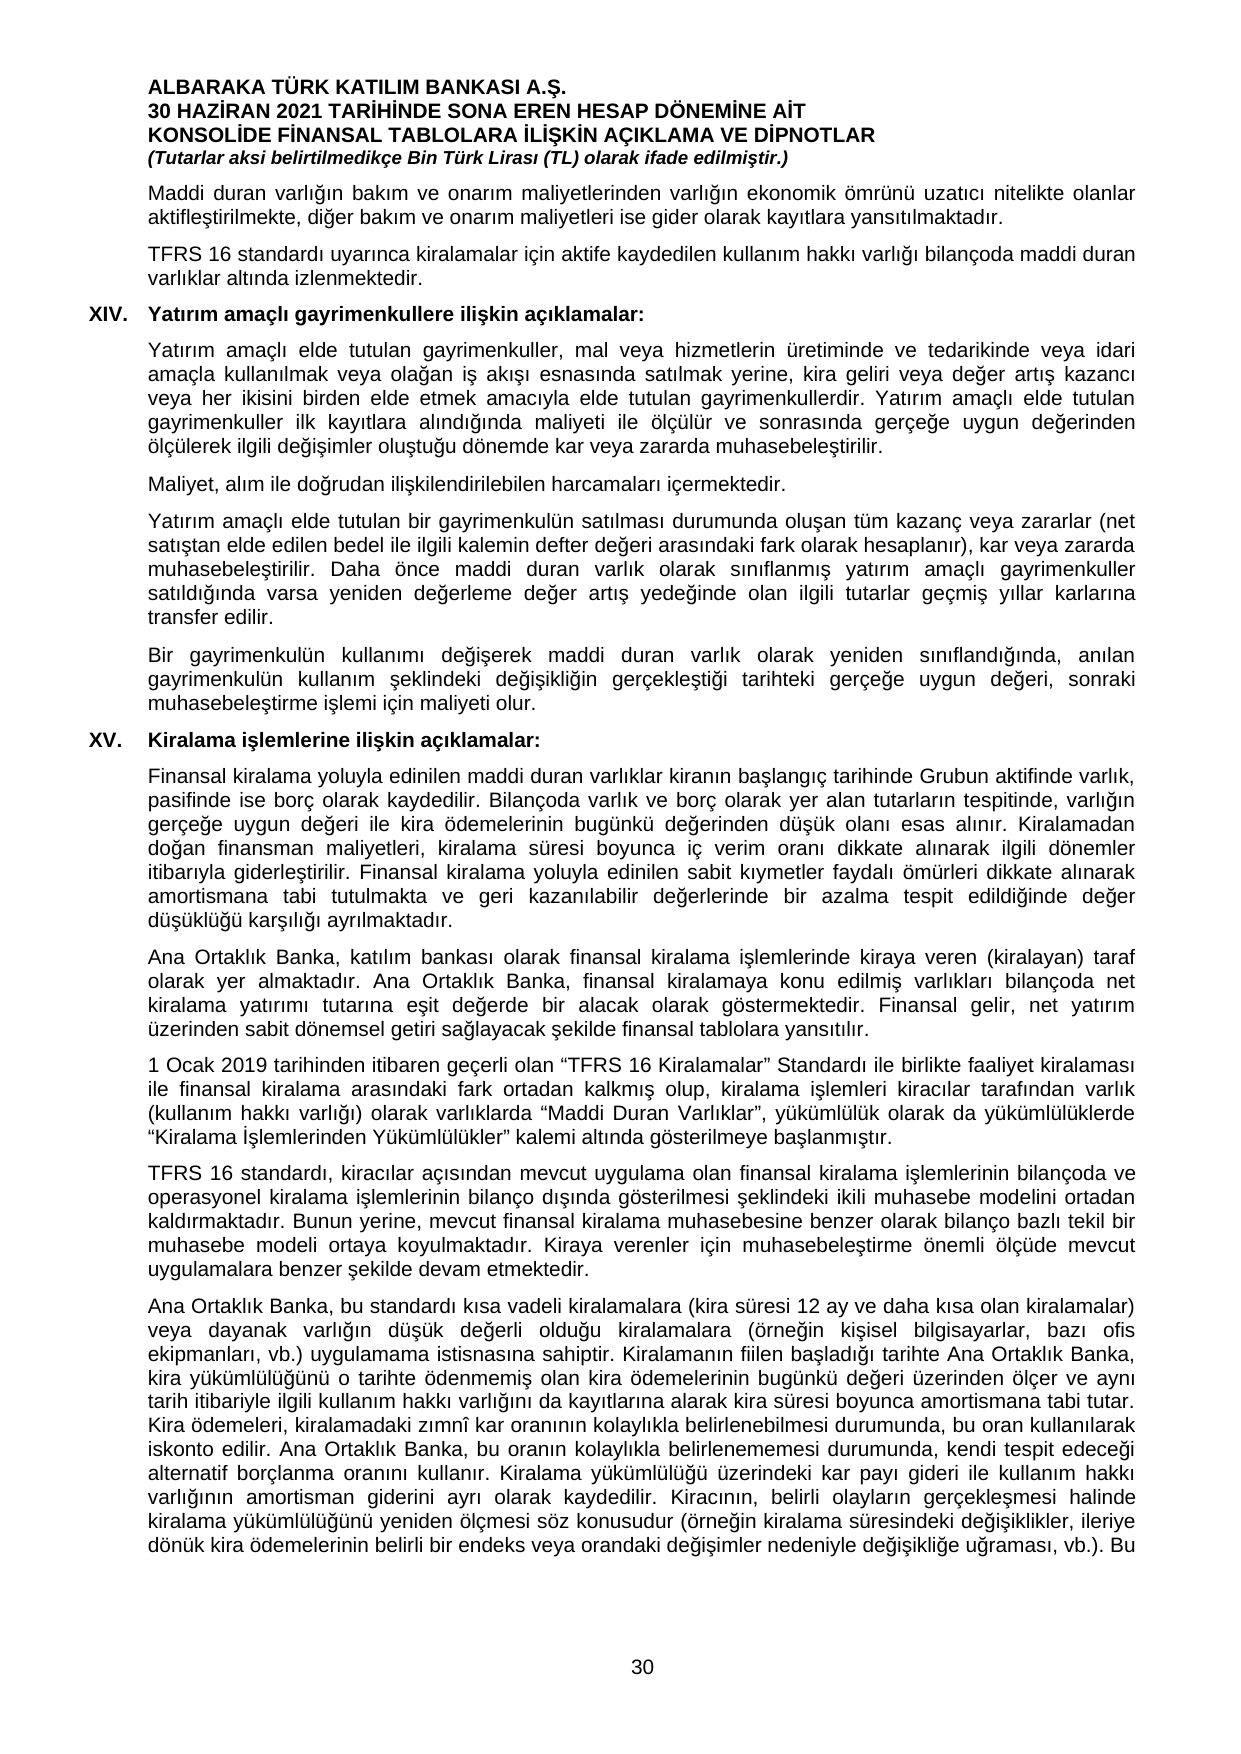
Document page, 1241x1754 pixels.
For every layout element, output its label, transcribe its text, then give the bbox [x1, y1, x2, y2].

text Yatırım amaçlı elde tutulan bir gayrimenkulün satılması durumunda oluşan tüm kazanç veya zararlar (net satıştan elde edilen bedel ile ilgili kalemin defter değeri arasındaki fark olarak hesaplanır), kar veya zararda muhasebeleştirilir. Daha önce maddi duran varlık olarak sınıflanmış yatırım amaçlı gayrimenkuller satıldığında varsa yeniden değerleme değer artış yedeğinde olan ilgili tutarlar geçmiş yıllar karlarına transfer edilir. [148, 509, 1137, 629]
text TFRS 16 standardı, kiracılar açısından mevcut uygulama olan finansal kiralama işlemlerinin bilançoda ve operasyonel kiralama işlemlerinin bilanço dışında gösterilmesi şeklindeki ikili muhasebe modelini ortadan kaldırmaktadır. Bunun yerine, mevcut finansal kiralama muhasebesine benzer olarak bilanço bazlı tekil bir muhasebe modeli ortaya koyulmaktadır. Kiraya verenler için muhasebeleştirme önemli ölçüde mevcut uygulamalara benzer şekilde devam etmektedir. [148, 1161, 1137, 1281]
text TFRS 16 standardı uyarınca kiralamalar için aktife kaydedilen kullanım hakkı varlığı bilançoda maddi duran varlıklar altında izlenmektedir. [148, 241, 1137, 289]
text Bir gayrimenkulün kullanımı değişerek maddi duran varlık olarak yeniden sınıflandığında, anılan gayrimenkulün kullanım şeklindeki değişikliğin gerçekleştiği tarihteki gerçeğe uygun değeri, sonraki muhasebeleştirme işlemi için maliyeti olur. [148, 642, 1137, 714]
text XIV. Yatırım amaçlı gayrimenkullere ilişkin açıklamalar: [89, 302, 1137, 326]
text Maliyet, alım ile doğrudan ilişkilendirilebilen harcamaları içermektedir. [148, 472, 1137, 496]
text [148, 1293, 1137, 1557]
text 1 Ocak 2019 tarihinden itibaren geçerli olan “TFRS 16 Kiralamalar” Standardı ile birlikte faaliyet kiralaması ile finansal kiralama arasındaki fark ortadan kalkmış olup, kiralama işlemleri kiracılar tarafından varlık (kullanım hakkı varlığı) olarak varlıklarda “Maddi Duran Varlıklar”, yükümlülük olarak da yükümlülüklerde “Kiralama İşlemlerinden Yükümlülükler” kalemi altında gösterilmeye başlanmıştır. [148, 1053, 1137, 1149]
text XV. Kiralama işlemlerine ilişkin açıklamalar: [89, 728, 1137, 752]
text Finansal kiralama yoluyla edinilen maddi duran varlıklar kiranın başlangıç tarihinde Grubun aktifinde varlık, pasifinde ise borç olarak kaydedilir. Bilançoda varlık ve borç olarak yer alan tutarların tespitinde, varlığın gerçeğe uygun değeri ile kira ödemelerinin bugünkü değerinden düşük olanı esas alınır. Kiralamadan doğan finansman maliyetleri, kiralama süresi boyunca iç verim oranı dikkate alınarak ilgili dönemler itibarıyla giderleştirilir. Finansal kiralama yoluyla edinilen sabit kıymetler faydalı ömürleri dikkate alınarak amortismana tabi tutulmakta ve geri kazanılabilir değerlerinde bir azalma tespit edildiğinde değer düşüklüğü karşılığı ayrılmaktadır. [148, 764, 1137, 932]
text Ana Ortaklık Banka, katılım bankası olarak finansal kiralama işlemlerinde kiraya veren (kiralayan) taraf olarak yer almaktadır. Ana Ortaklık Banka, finansal kiralamaya konu edilmiş varlıkları bilançoda net kiralama yatırımı tutarına eşit değerde bir alacak olarak göstermektedir. Finansal gelir, net yatırım üzerinden sabit dönemsel getiri sağlayacak şekilde finansal tablolara yansıtılır. [148, 944, 1137, 1040]
text Maddi duran varlığın bakım ve onarım maliyetlerinden varlığın ekonomik ömrünü uzatıcı nitelikte olanlar aktifleştirilmekte, diğer bakım ve onarım maliyetleri ise gider olarak kayıtlara yansıtılmaktadır. [148, 181, 1137, 229]
text Yatırım amaçlı elde tutulan gayrimenkuller, mal veya hizmetlerin üretiminde ve tedarikinde veya idari amaçla kullanılmak veya olağan iş akışı esnasında satılmak yerine, kira geliri veya değer artış kazancı veya her ikisini birden elde etmek amacıyla elde tutulan gayrimenkullerdir. Yatırım amaçlı elde tutulan gayrimenkuller ilk kayıtlara alındığında maliyeti ile ölçülür ve sonrasında gerçeğe uygun değerinden ölçülerek ilgili değişimler oluştuğu dönemde kar veya zararda muhasebeleştirilir. [148, 338, 1137, 458]
